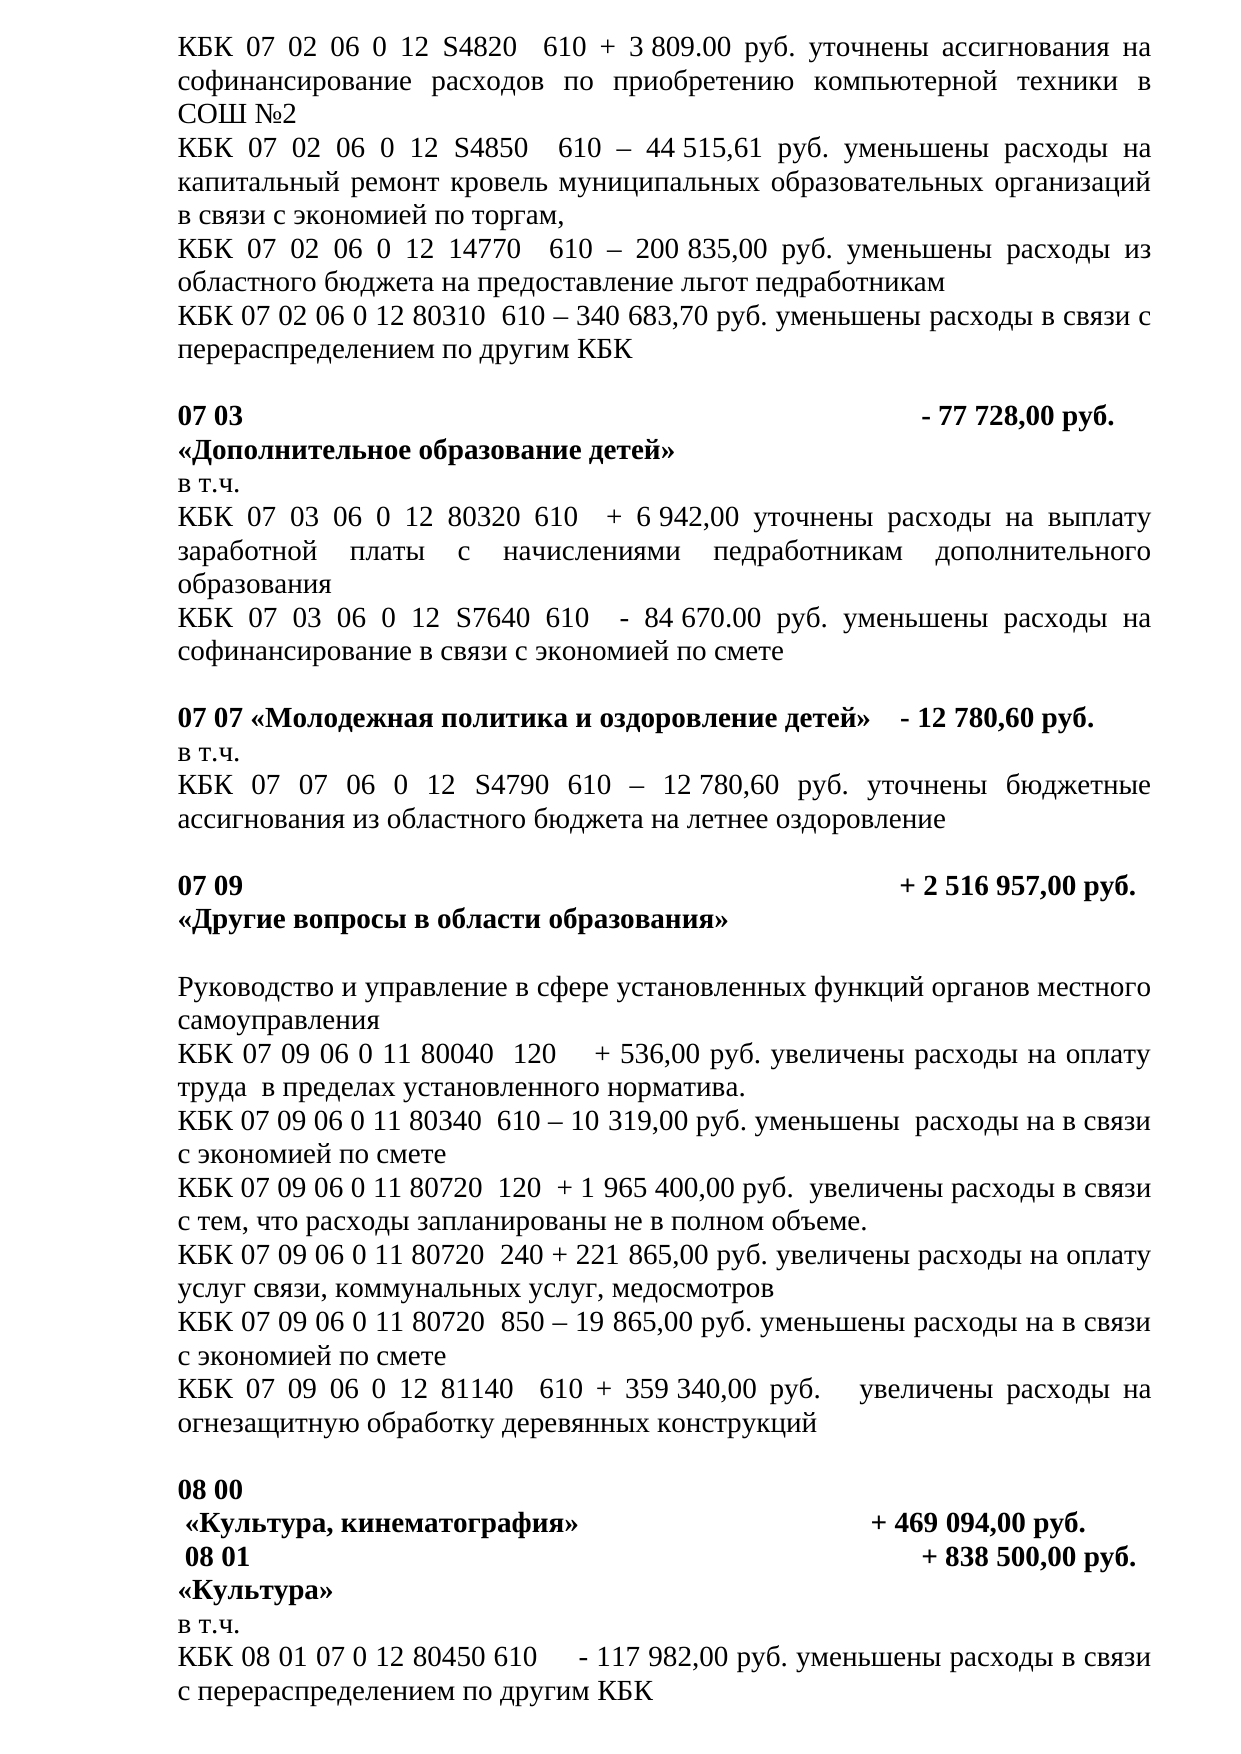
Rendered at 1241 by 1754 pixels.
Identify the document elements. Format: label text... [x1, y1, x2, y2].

text КБК 07 03 06 0 12 80320 610 + 6 942,00 уточнены расходы на выплату заработной платы с начислениями педработникам дополнительного образования [177, 499, 1152, 600]
text КБК 07 03 06 0 12 S7640 610 - 84 670.00 руб. уменьшены расходы на софинансирование в связи с экономией по смете [177, 600, 1152, 667]
text 08 00 [177, 1472, 1152, 1505]
text КБК 08 01 07 0 12 80450 610 - 117 982,00 руб. уменьшены расходы в связи с перераспределением по другим КБК [177, 1639, 1152, 1707]
text 07 07 «Молодежная политика и оздоровление детей» - 12 780,60 руб. [177, 700, 1152, 734]
text 08 01 + 838 500,00 руб. [177, 1539, 1152, 1572]
text в т.ч. [177, 734, 1152, 767]
text КБК 07 02 06 0 12 14770 610 – 200 835,00 руб. уменьшены расходы из областного бюджета на предоставление льгот педработникам [177, 231, 1152, 298]
text «Другие вопросы в области образования» [177, 902, 1152, 935]
text КБК 07 09 06 0 11 80720 120 + 1 965 400,00 руб. увеличены расходы в связи с тем, что расходы запланированы не в полном объеме. [177, 1170, 1152, 1237]
text КБК 07 07 06 0 12 S4790 610 – 12 780,60 руб. уточнены бюджетные ассигнования из областного бюджета на летнее оздоровление [177, 767, 1152, 834]
text КБК 07 02 06 0 12 80310 610 – 340 683,70 руб. уменьшены расходы в связи с перераспределением по другим КБК [177, 298, 1152, 365]
text 07 09 + 2 516 957,00 руб. [177, 868, 1152, 902]
text КБК 07 02 06 0 12 S4850 610 – 44 515,61 руб. уменьшены расходы на капитальный ремонт кровель муниципальных образовательных организаций в связи с экономией по торгам, [177, 130, 1152, 231]
text КБК 07 09 06 0 11 80340 610 – 10 319,00 руб. уменьшены расходы на в связи с экономией по смете [177, 1103, 1152, 1170]
text Руководство и управление в сфере установленных функций органов местного самоуправления [177, 969, 1152, 1036]
text «Культура, кинематография» + 469 094,00 руб. [177, 1505, 1152, 1539]
text 07 03 - 77 728,00 руб. [177, 398, 1152, 432]
text КБК 07 09 06 0 11 80720 850 – 19 865,00 руб. уменьшены расходы на в связи с экономией по смете [177, 1304, 1152, 1371]
text КБК 07 09 06 0 11 80720 240 + 221 865,00 руб. увеличены расходы на оплату услуг связи, коммунальных услуг, медосмотров [177, 1237, 1152, 1304]
text КБК 07 09 06 0 11 80040 120 + 536,00 руб. увеличены расходы на оплату труда в пределах установленного норматива. [177, 1036, 1152, 1103]
text в т.ч. [177, 1606, 1152, 1639]
text в т.ч. [177, 466, 1152, 499]
text «Дополнительное образование детей» [177, 432, 1152, 466]
text КБК 07 09 06 0 12 81140 610 + 359 340,00 руб. увеличены расходы на огнезащитную обработку деревянных конструкций [177, 1371, 1152, 1438]
text КБК 07 02 06 0 12 S4820 610 + 3 809.00 руб. уточнены ассигнования на софинансирование расходов по приобретению компьютерной техники в СОШ №2 [177, 29, 1152, 130]
text «Культура» [177, 1572, 1152, 1606]
